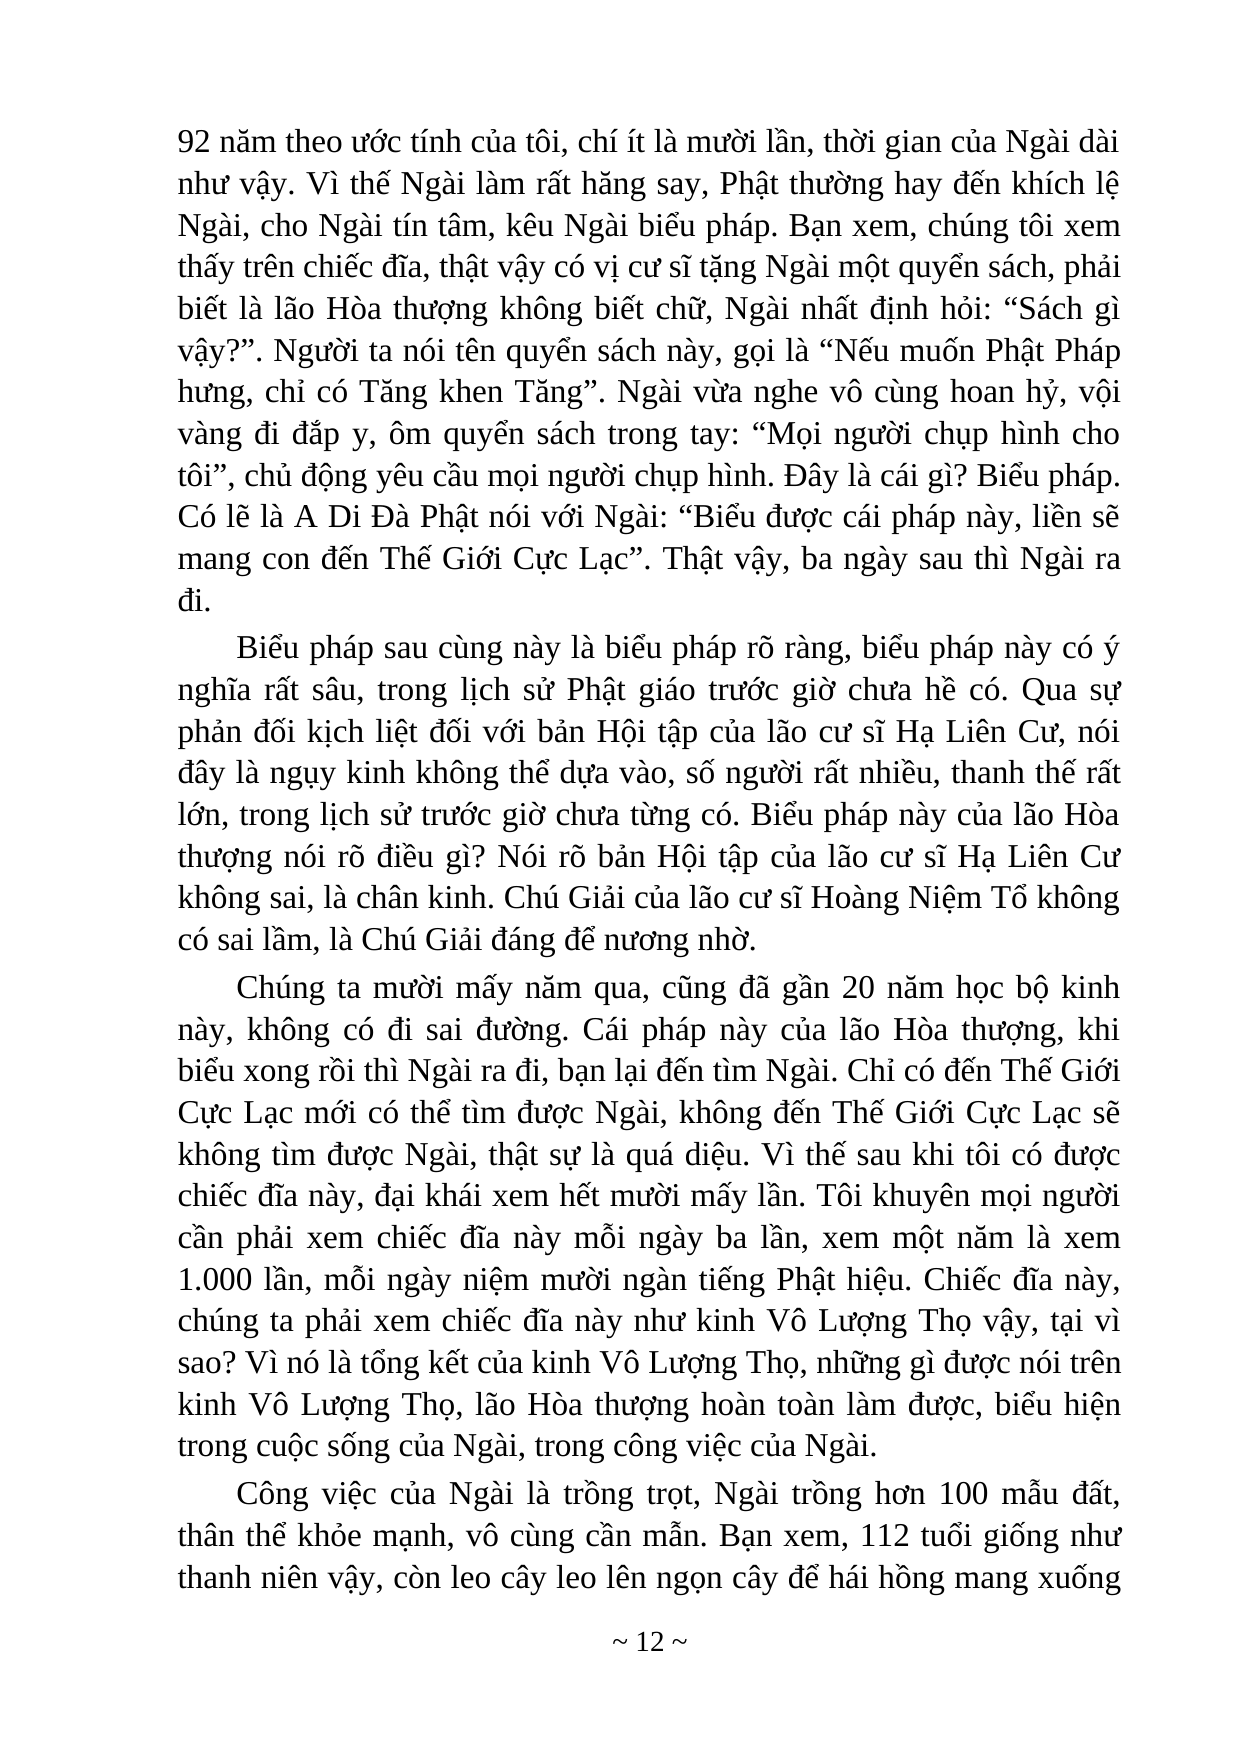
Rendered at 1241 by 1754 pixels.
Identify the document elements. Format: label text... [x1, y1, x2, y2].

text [177, 1470, 1122, 1595]
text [177, 118, 1122, 618]
text Biểu pháp sau cùng này là biểu pháp rõ ràng, biểu pháp này có ý nghĩa rất sâu, trong lịch sử Phật giáo trước giờ chưa hề có. Qua sự phản đối kịch liệt đối với bản Hội tập của lão cư sĩ Hạ Liên Cư, nói đây là ngụy kinh không thể dựa vào, số người rất nhiều, thanh thế rất lớn, trong lịch sử trước giờ chưa từng có. Biểu pháp này của lão Hòa thượng nói rõ điều gì? Nói rõ bản Hội tập của lão cư sĩ Hạ Liên Cư không sai, là chân kinh. Chú Giải của lão cư sĩ Hoàng Niệm Tổ không có sai lầm, là Chú Giải đáng để nương nhờ. [177, 624, 1122, 958]
text Chúng ta mười mấy năm qua, cũng đã gần 20 năm học bộ kinh này, không có đi sai đường. Cái pháp này của lão Hòa thượng, khi biểu xong rồi thì Ngài ra đi, bạn lại đến tìm Ngài. Chỉ có đến Thế Giới Cực Lạc mới có thể tìm được Ngài, không đến Thế Giới Cực Lạc sẽ không tìm được Ngài, thật sự là quá diệu. Vì thế sau khi tôi có được chiếc đĩa này, đại khái xem hết mười mấy lần. Tôi khuyên mọi người cần phải xem chiếc đĩa này mỗi ngày ba lần, xem một năm là xem 1.000 lần, mỗi ngày niệm mười ngàn tiếng Phật hiệu. Chiếc đĩa này, chúng ta phải xem chiếc đĩa này như kinh Vô Lượng Thọ vậy, tại vì sao? Vì nó là tổng kết của kinh Vô Lượng Thọ, những gì được nói trên kinh Vô Lượng Thọ, lão Hòa thượng hoàn toàn làm được, biểu hiện trong cuộc sống của Ngài, trong công việc của Ngài. [177, 964, 1122, 1464]
